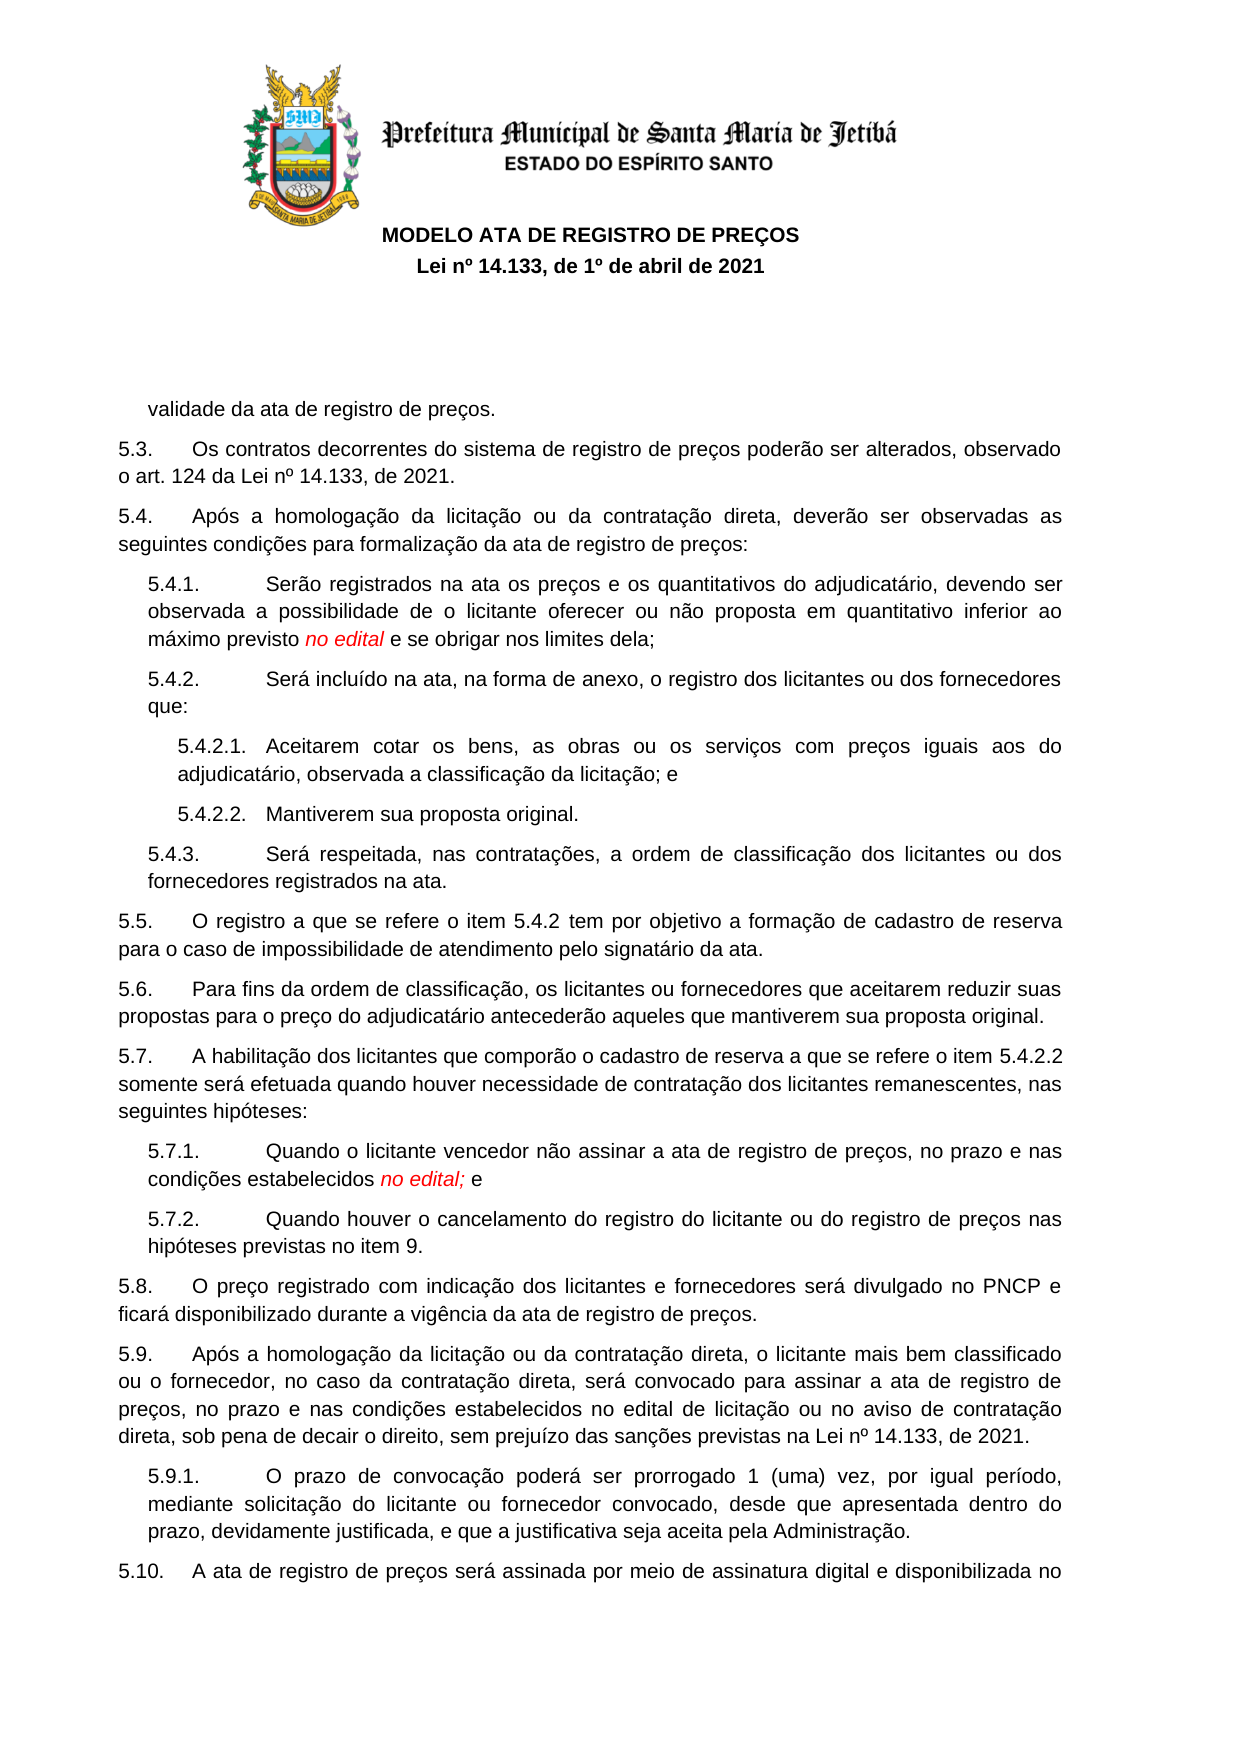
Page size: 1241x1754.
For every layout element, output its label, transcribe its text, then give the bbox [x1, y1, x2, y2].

text A ata de registro de preços será assinada por meio de assinatura digital e disponibilizada no Sistema de Registro de Preços. [118, 1559, 1063, 1583]
picture [461, 230, 469, 238]
text Para fins da ordem de classificação, os licitantes ou fornecedores que aceitarem reduzir suas propostas para o preço do adjudicatário antecederão aqueles que mantiverem sua proposta original. [118, 976, 1063, 1028]
picture [531, 230, 538, 238]
text Após a homologação da licitação ou da contratação direta, deverão ser observadas as seguintes condições para formalização da ata de registro de preços: [118, 504, 1063, 555]
picture [773, 230, 781, 238]
picture [219, 52, 911, 238]
picture [419, 230, 426, 238]
text O prazo de convocação poderá ser prorrogado 1 (uma) vez, por igual período, mediante solicitação do licitante ou fornecedor convocado, desde que apresentada dentro do prazo, devidamente justificada, e que a justificativa seja aceita pela Administração. [148, 1464, 1063, 1543]
text Será incluído na ata, na forma de anexo, o registro dos licitantes ou dos fornecedores que: [148, 666, 1063, 718]
text O preço registrado com indicação dos licitantes e fornecedores será divulgado no PNCP e ficará disponibilizado durante a vigência da ata de registro de preços. [118, 1274, 1063, 1325]
picture [680, 230, 687, 238]
picture [403, 230, 411, 238]
text Será respeitada, nas contratações, a ordem de classificação dos licitantes ou dos fornecedores registrados na ata. [148, 841, 1063, 893]
text A habilitação dos licitantes que comporão o cadastro de reserva a que se refere o item 5.4.2.2 somente será efetuada quando houver necessidade de contratação dos licitantes remanescentes, nas seguintes hipóteses: [118, 1044, 1063, 1123]
text O instrumento contratual de que trata o item 5.2. deverá ser assinado no prazo de validade da ata de registro de preços. [148, 396, 1063, 420]
text Aceitarem cotar os bens, as obras ou os serviços com preços iguais aos do adjudicatário, observada a classificação da licitação; e [177, 734, 1063, 785]
text Após a homologação da licitação ou da contratação direta, o licitante mais bem classificado ou o fornecedor, no caso da contratação direta, será convocado para assinar a ata de registro de preços, no prazo e nas condições estabelecidos no edital de licitação ou no aviso de contratação direta, sob pena de decair o direito, sem prejuízo das sanções previstas na Lei nº 14.133, de 2021. [118, 1341, 1063, 1448]
text Mantiverem sua proposta original. [177, 801, 1063, 825]
text Quando houver o cancelamento do registro do licitante ou do registro de preços nas hipóteses previstas no item 9. [148, 1206, 1063, 1258]
picture [658, 230, 666, 238]
text Serão registrados na ata os preços e os quantitativos do adjudicatário, devendo ser observada a possibilidade de o licitante oferecer ou não proposta em quantitativo inferior ao máximo previsto no edital e se obrigar nos limites dela; [148, 571, 1063, 650]
text O registro a que se refere o item 5.4.2 tem por objetivo a formação de cadastro de reserva para o caso de impossibilidade de atendimento pelo signatário da ata. [118, 909, 1063, 960]
text Os contratos decorrentes do sistema de registro de preços poderão ser alterados, observado o art. 124 da Lei nº 14.133, de 2021. [118, 436, 1063, 488]
text Quando o licitante vencedor não assinar a ata de registro de preços, no prazo e nas condições estabelecidos no edital; e [148, 1139, 1063, 1190]
